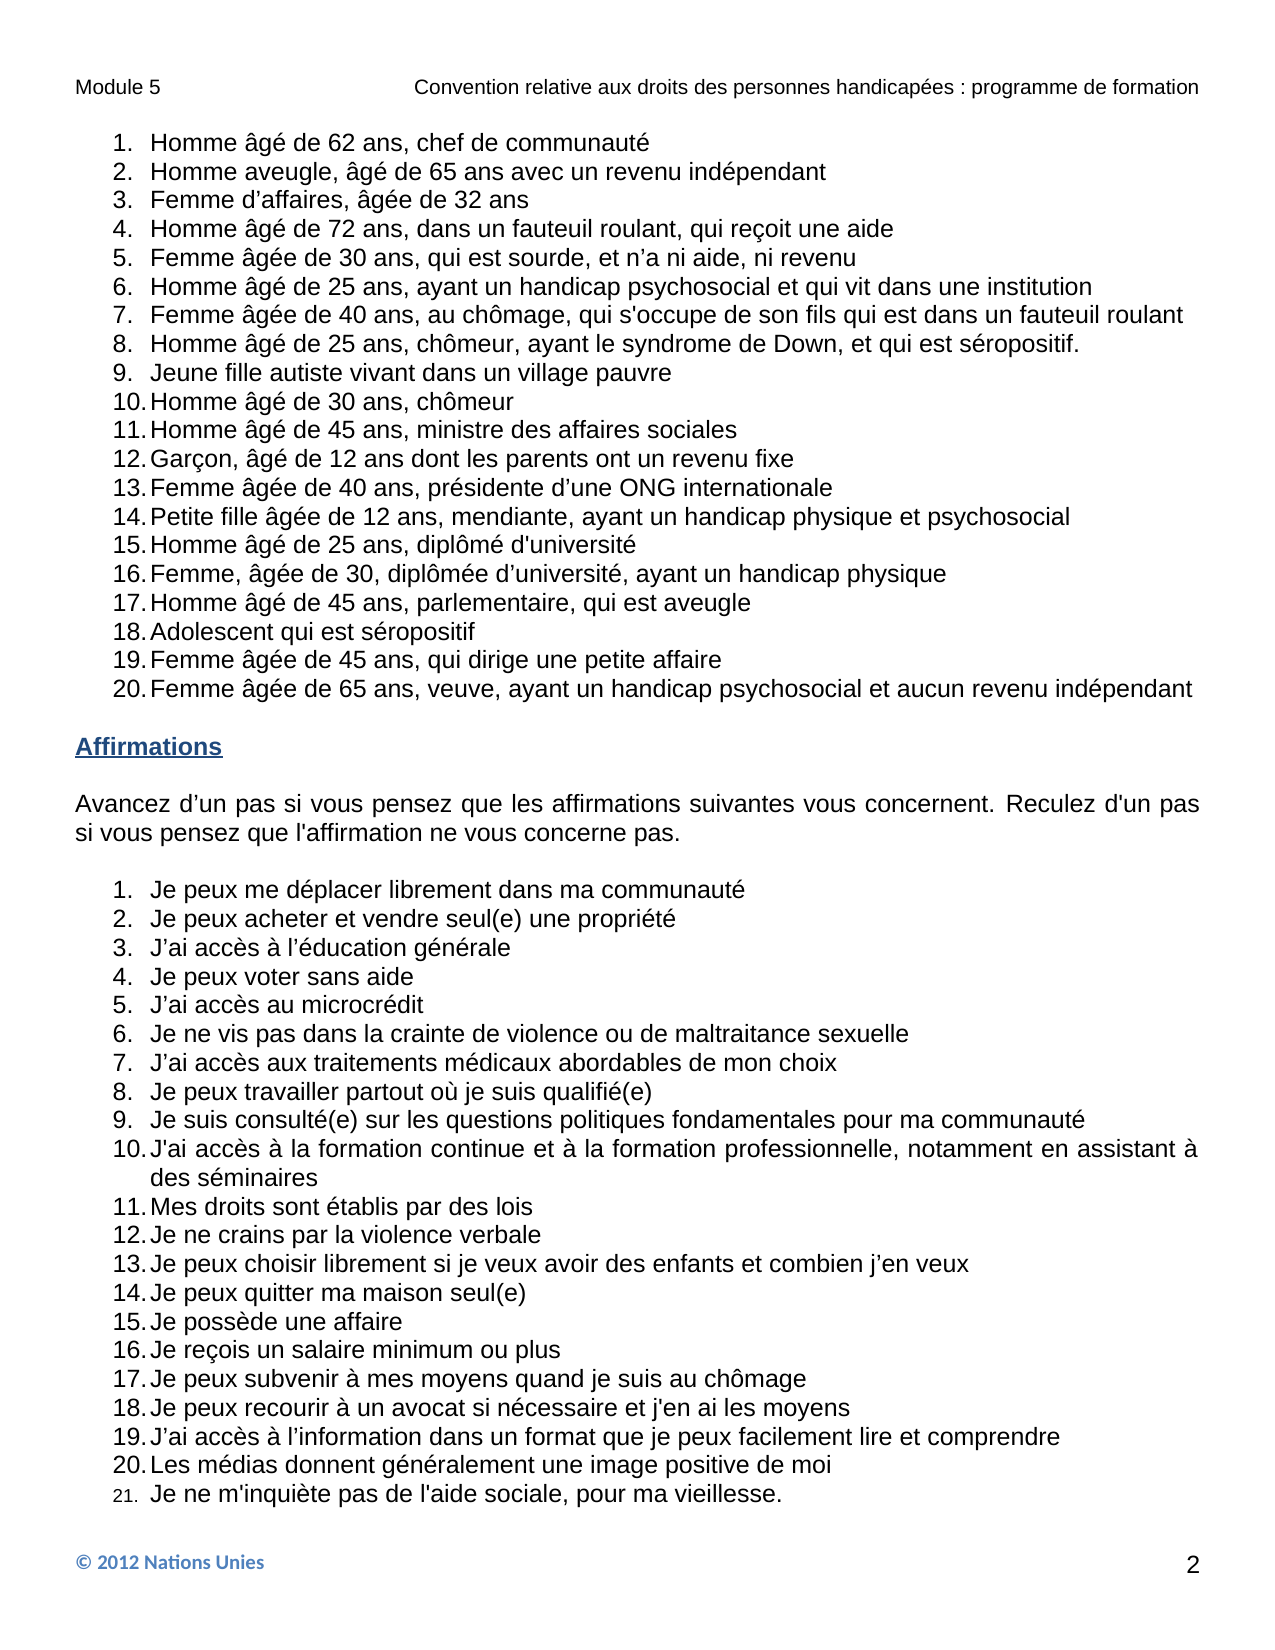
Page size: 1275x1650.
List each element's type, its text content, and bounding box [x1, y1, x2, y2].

list Je peux recourir à un avocat si nécessaire et j'en ai les moyens [112, 1393, 1200, 1421]
list Homme âgé de 25 ans, ayant un handicap psychosocial et qui vit dans une institution [112, 271, 1200, 300]
list Je reçois un salaire minimum ou plus [112, 1335, 1200, 1364]
list Je peux voter sans aide [112, 961, 1200, 990]
list Femme âgée de 45 ans, qui dirige une petite affaire [112, 645, 1200, 674]
list J’ai accès à l’éducation générale [112, 933, 1200, 961]
list Homme âgé de 62 ans, chef de communauté [112, 128, 1200, 156]
list Homme aveugle, âgé de 65 ans avec un revenu indépendant [112, 156, 1200, 185]
list Je peux me déplacer librement dans ma communauté [112, 875, 1200, 904]
list Je peux choisir librement si je veux avoir des enfants et combien j’en veux [112, 1249, 1200, 1278]
list Je peux quitter ma maison seul(e) [112, 1278, 1200, 1306]
list Je peux subvenir à mes moyens quand je suis au chômage [112, 1364, 1200, 1393]
list Femme âgée de 40 ans, présidente d’une ONG internationale [112, 473, 1200, 501]
list Jeune fille autiste vivant dans un village pauvre [112, 358, 1200, 386]
list Homme âgé de 25 ans, diplômé d'université [112, 530, 1200, 559]
list Femme âgée de 40 ans, au chômage, qui s'occupe de son fils qui est dans un fauteuil roulant [112, 300, 1200, 329]
list Je possède une affaire [112, 1306, 1200, 1335]
list Je ne m'inquiète pas de l'aide sociale, pour ma vieillesse. [112, 1479, 1200, 1508]
list Homme âgé de 45 ans, parlementaire, qui est aveugle [112, 588, 1200, 616]
list Femme d’affaires, âgée de 32 ans [112, 185, 1200, 214]
list Adolescent qui est séropositif [112, 616, 1200, 645]
list J’ai accès aux traitements médicaux abordables de mon choix [112, 1048, 1200, 1076]
list Je ne vis pas dans la crainte de violence ou de maltraitance sexuelle [112, 1019, 1200, 1048]
list Homme âgé de 72 ans, dans un fauteuil roulant, qui reçoit une aide [112, 214, 1200, 243]
list Petite fille âgée de 12 ans, mendiante, ayant un handicap physique et psychosocial [112, 501, 1200, 530]
list Garçon, âgé de 12 ans dont les parents ont un revenu fixe [112, 444, 1200, 473]
list Femme, âgée de 30, diplômée d’université, ayant un handicap physique [112, 559, 1200, 588]
list Mes droits sont établis par des lois [112, 1191, 1200, 1220]
list Homme âgé de 25 ans, chômeur, ayant le syndrome de Down, et qui est séropositif. [112, 329, 1200, 358]
list Je suis consulté(e) sur les questions politiques fondamentales pour ma communauté [112, 1105, 1200, 1134]
list Je peux acheter et vendre seul(e) une propriété [112, 904, 1200, 933]
list Je ne crains par la violence verbale [112, 1220, 1200, 1249]
list Je peux travailler partout où je suis qualifié(e) [112, 1076, 1200, 1105]
text Affirmations [75, 731, 1200, 760]
list J’ai accès à l’information dans un format que je peux facilement lire et comprendre [112, 1421, 1200, 1450]
list Homme âgé de 30 ans, chômeur [112, 386, 1200, 415]
list J’ai accès au microcrédit [112, 990, 1200, 1019]
list Femme âgée de 65 ans, veuve, ayant un handicap psychosocial et aucun revenu indépendant [112, 674, 1200, 703]
list Homme âgé de 45 ans, ministre des affaires sociales [112, 415, 1200, 444]
list J'ai accès à la formation continue et à la formation professionnelle, notamment en assistant à des séminaires [112, 1134, 1200, 1191]
list Femme âgée de 30 ans, qui est sourde, et n’a ni aide, ni revenu [112, 243, 1200, 271]
text Avancez d’un pas si vous pensez que les affirmations suivantes vous concernent. Reculez d'un pas si vous pensez que l'affirmation ne vous concerne pas. [75, 789, 1200, 846]
list Les médias donnent généralement une image positive de moi [112, 1450, 1200, 1479]
